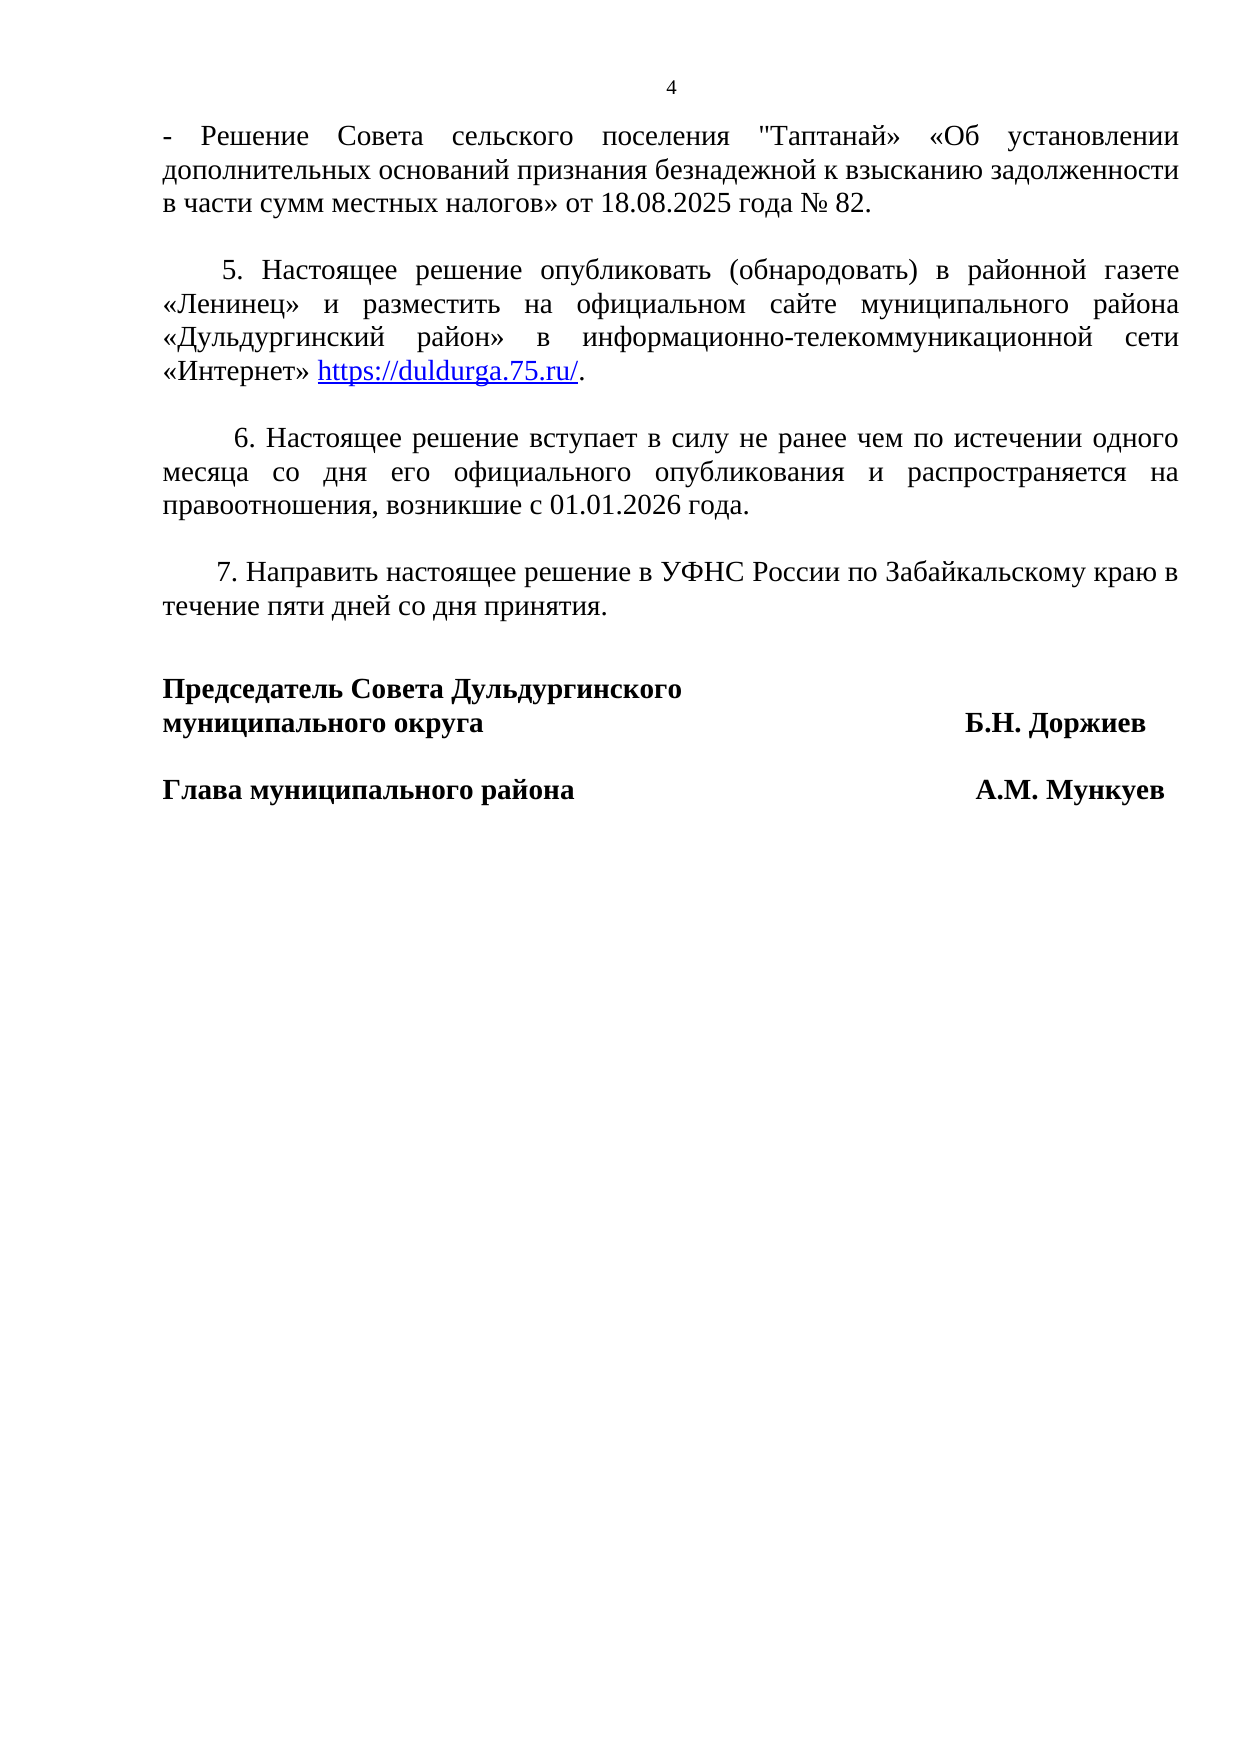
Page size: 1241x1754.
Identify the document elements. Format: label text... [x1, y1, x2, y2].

text 5. Настоящее решение опубликовать (обнародовать) в районной газете «Ленинец» и разместить на официальном сайте муниципального района «Дульдургинский район» в информационно-телекоммуникационной сети «Интернет» https://duldurga.75.ru/. [162, 252, 1180, 387]
text муниципального округа Б.Н. Доржиев [162, 705, 1180, 739]
text Глава муниципального района А.М. Мункуев [162, 772, 1180, 806]
text - Решение Совета сельского поселения "Таптанай» «Об установлении дополнительных оснований признания безнадежной к взысканию задолженности в части сумм местных налогов» от 18.08.2025 года № 82. [162, 118, 1180, 219]
text 7. Направить настоящее решение в УФНС России по Забайкальскому краю в течение пяти дней со дня принятия. [162, 554, 1180, 621]
text 6. Настоящее решение вступает в силу не ранее чем по истечении одного месяца со дня его официального опубликования и распространяется на правоотношения, возникшие с 01.01.2026 года. [162, 420, 1180, 521]
text Председатель Совета Дульдургинского [162, 672, 1180, 705]
